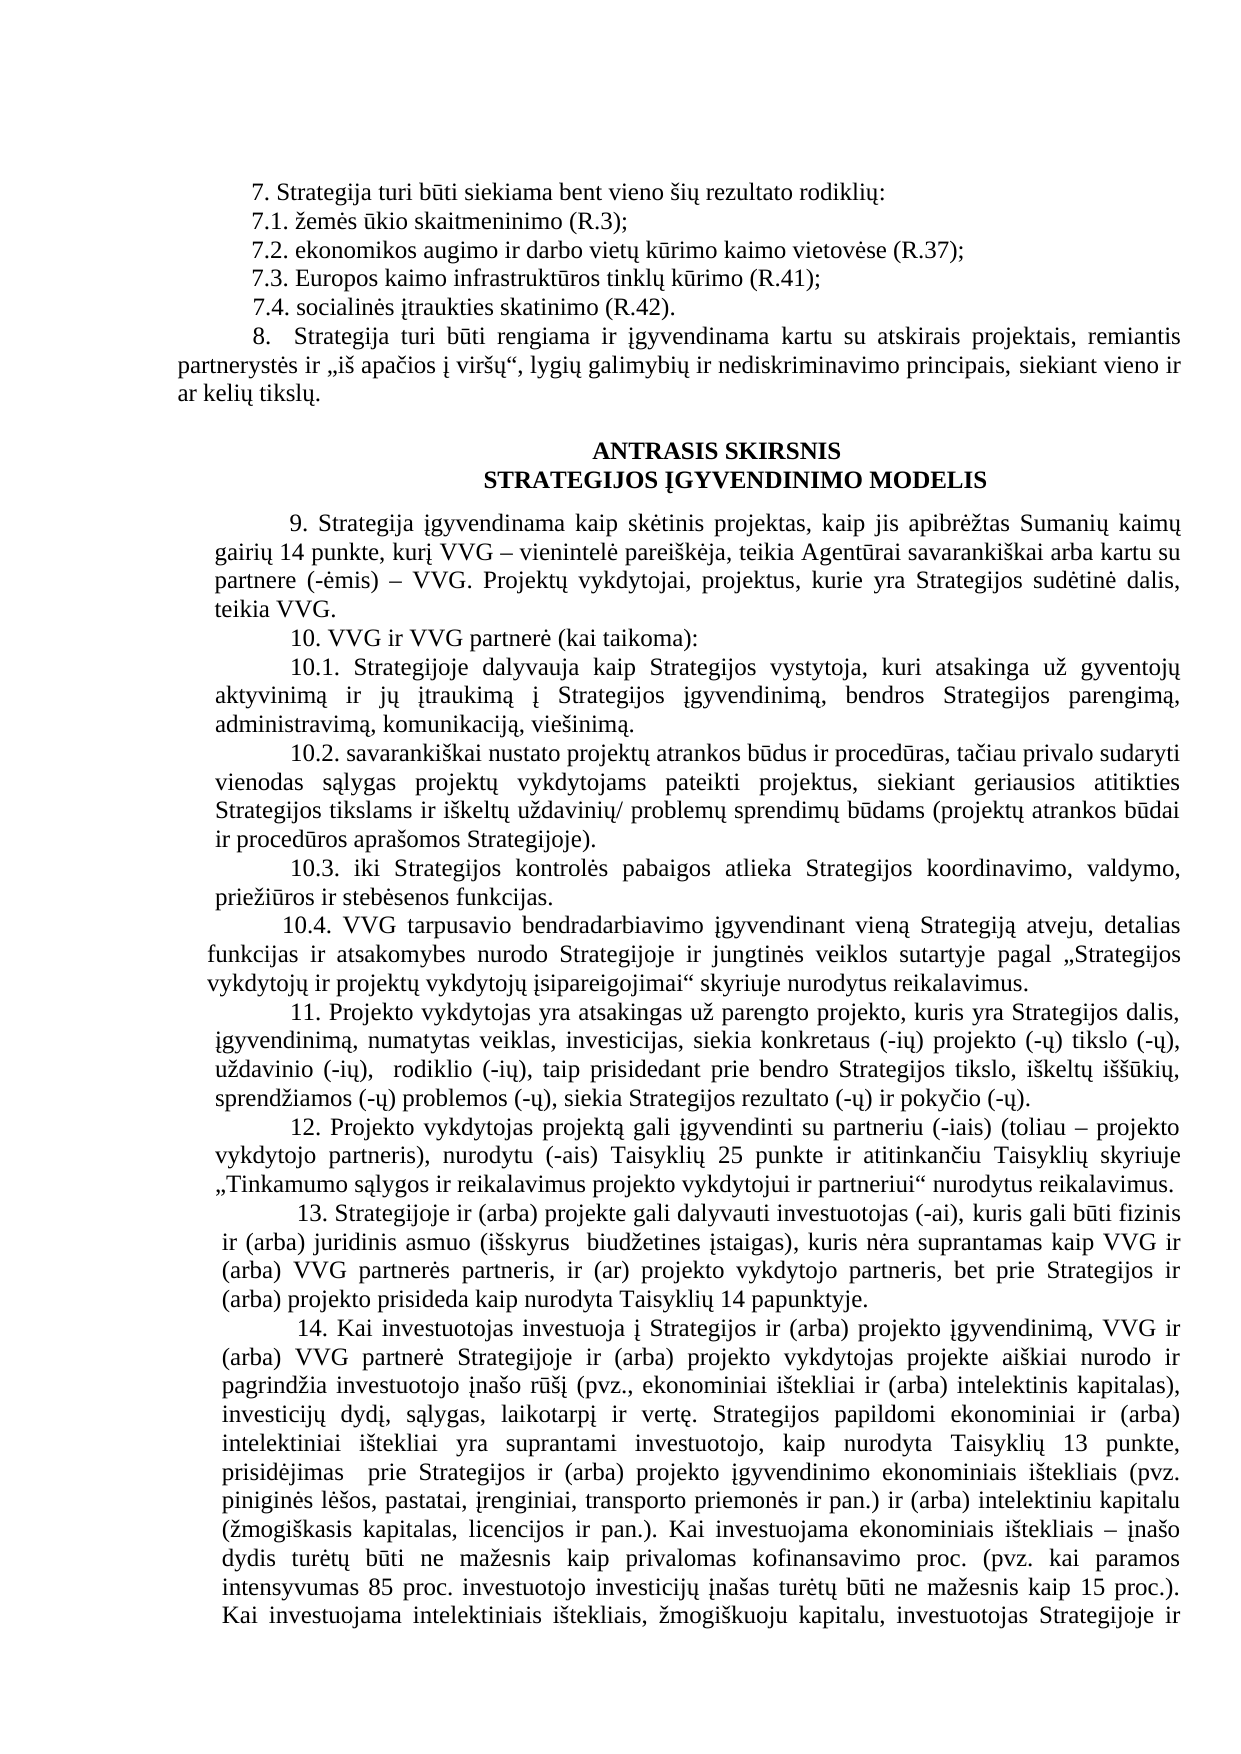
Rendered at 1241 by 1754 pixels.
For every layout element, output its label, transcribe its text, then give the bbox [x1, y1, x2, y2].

text ANTRASIS SKIRSNIS [177, 436, 1181, 465]
text 10.4. VVG tarpusavio bendradarbiavimo įgyvendinant vieną Strategiją atveju, detalias funkcijas ir atsakomybes nurodo Strategijoje ir jungtinės veiklos sutartyje pagal „Strategijos vykdytojų ir projektų vykdytojų įsipareigojimai“ skyriuje nurodytus reikalavimus. [207, 910, 1181, 997]
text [222, 1313, 1181, 1629]
text 10.2. savarankiškai nustato projektų atrankos būdus ir procedūras, tačiau privalo sudaryti vienodas sąlygas projektų vykdytojams pateikti projektus, siekiant geriausios atitikties Strategijos tikslams ir iškeltų uždavinių/ problemų sprendimų būdams (projektų atrankos būdai ir procedūros aprašomos Strategijoje). [215, 738, 1181, 853]
text 9. Strategija įgyvendinama kaip skėtinis projektas, kaip jis apibrėžtas Sumanių kaimų gairių 14 punkte, kurį VVG – vienintelė pareiškėja, teikia Agentūrai savarankiškai arba kartu su partnere (-ėmis) – VVG. Projektų vykdytojai, projektus, kurie yra Strategijos sudėtinė dalis, teikia VVG. [214, 508, 1181, 623]
text 10. VVG ir VVG partnerė (kai taikoma): [215, 623, 1181, 652]
text 11. Projekto vykdytojas yra atsakingas už parengto projekto, kuris yra Strategijos dalis, įgyvendinimą, numatytas veiklas, investicijas, siekia konkretaus (-ių) projekto (-ų) tikslo (-ų), uždavinio (-ių), rodiklio (-ių), taip prisidedant prie bendro Strategijos tikslo, iškeltų iššūkių, sprendžiamos (-ų) problemos (-ų), siekia Strategijos rezultato (-ų) ir pokyčio (-ų). [215, 997, 1181, 1112]
text 7.2. ekonomikos augimo ir darbo vietų kūrimo kaimo vietovėse (R.37); [177, 235, 1181, 263]
text 7. Strategija turi būti siekiama bent vieno šių rezultato rodiklių: [177, 177, 1181, 206]
text 10.3. iki Strategijos kontrolės pabaigos atlieka Strategijos koordinavimo, valdymo, priežiūros ir stebėsenos funkcijas. [215, 853, 1181, 910]
text 12. Projekto vykdytojas projektą gali įgyvendinti su partneriu (-iais) (toliau – projekto vykdytojo partneris), nurodytu (-ais) Taisyklių 25 punkte ir atitinkančiu Taisyklių skyriuje „Tinkamumo sąlygos ir reikalavimus projekto vykdytojui ir partneriui“ nurodytus reikalavimus. [215, 1112, 1181, 1198]
text 10.1. Strategijoje dalyvauja kaip Strategijos vystytoja, kuri atsakinga už gyventojų aktyvinimą ir jų įtraukimą į Strategijos įgyvendinimą, bendros Strategijos parengimą, administravimą, komunikaciją, viešinimą. [215, 652, 1181, 738]
text 7.4. socialinės įtraukties skatinimo (R.42). [177, 292, 1181, 321]
text 8. Strategija turi būti rengiama ir įgyvendinama kartu su atskirais projektais, remiantis partnerystės ir „iš apačios į viršų“, lygių galimybių ir nediskriminavimo principais, siekiant vieno ir ar kelių tikslų. [177, 321, 1181, 407]
text STRATEGIJOS ĮGYVENDINIMO MODELIS [215, 465, 1181, 493]
text 7.1. žemės ūkio skaitmeninimo (R.3); [177, 206, 1181, 235]
text 13. Strategijoje ir (arba) projekte gali dalyvauti investuotojas (-ai), kuris gali būti fizinis ir (arba) juridinis asmuo (išskyrus biudžetines įstaigas), kuris nėra suprantamas kaip VVG ir (arba) VVG partnerės partneris, ir (ar) projekto vykdytojo partneris, bet prie Strategijos ir (arba) projekto prisideda kaip nurodyta Taisyklių 14 papunktyje. [222, 1198, 1181, 1313]
text 7.3. Europos kaimo infrastruktūros tinklų kūrimo (R.41); [177, 263, 1181, 292]
